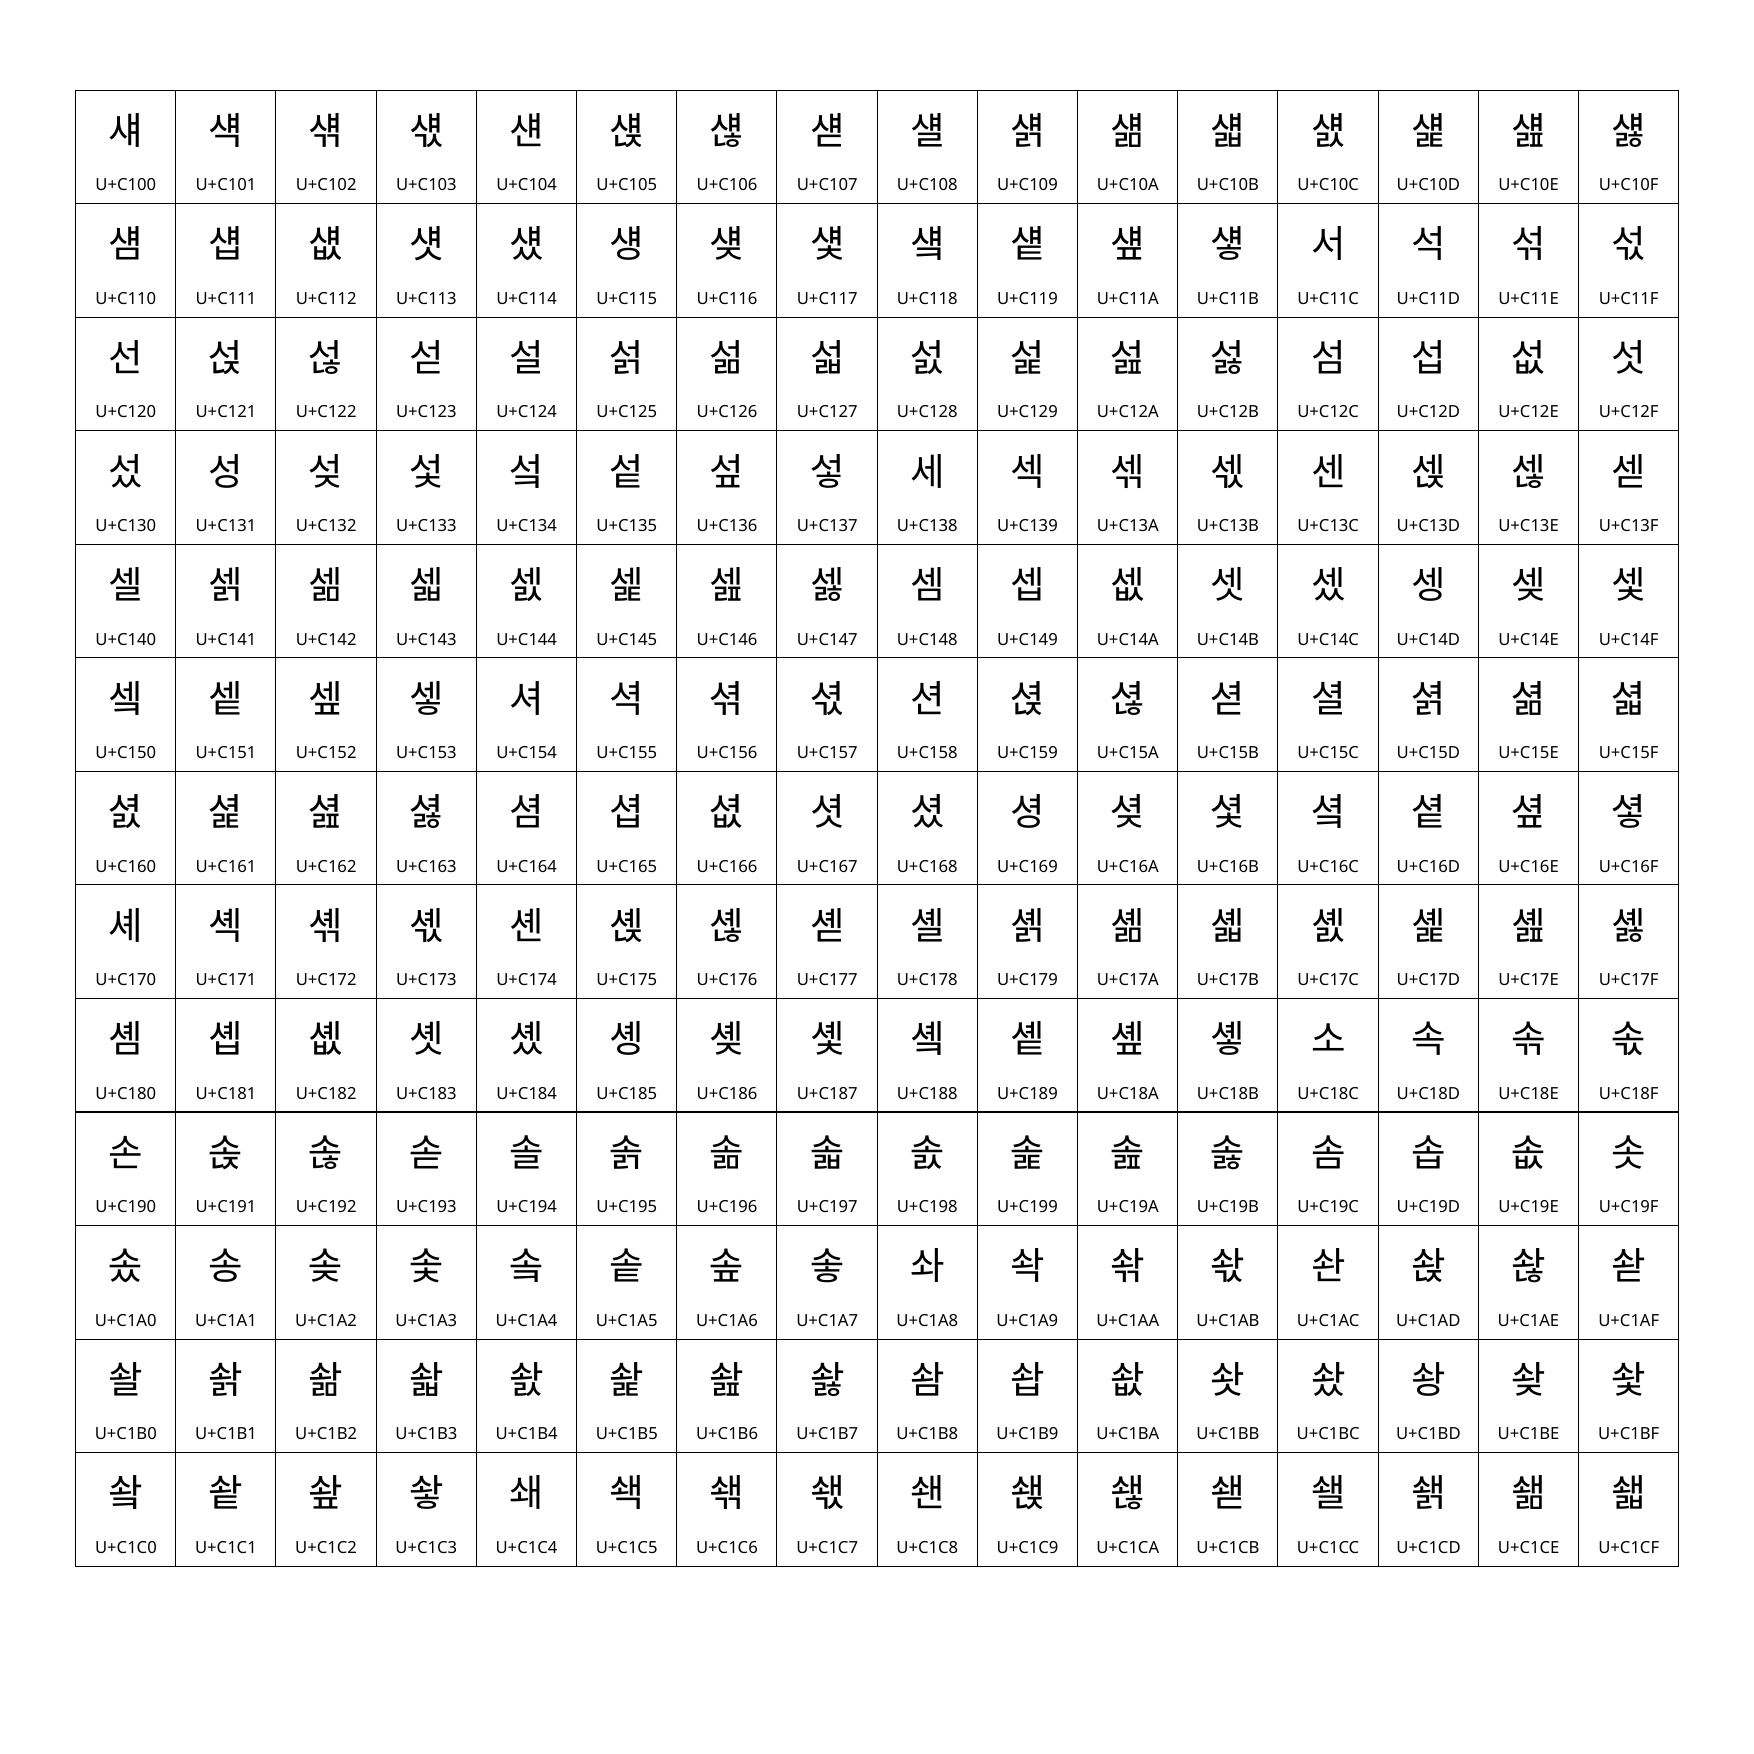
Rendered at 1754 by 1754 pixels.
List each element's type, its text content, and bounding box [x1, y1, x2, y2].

table_cell 셭 U+C16D [1379, 772, 1478, 884]
table_cell 셋 U+C14B [1178, 545, 1277, 657]
table_cell 솛 U+C19B [1178, 1113, 1277, 1225]
table_cell 셏 U+C14F [1579, 545, 1678, 657]
table_cell 셸 U+C178 [878, 885, 977, 998]
table_cell 솥 U+C1A5 [577, 1226, 676, 1338]
table_header 섇 U+C107 [777, 91, 877, 203]
table_cell 솏 U+C18F [1579, 999, 1678, 1111]
table_cell 솆 U+C186 [677, 999, 776, 1111]
table_cell 섡 U+C121 [176, 318, 275, 430]
table_cell 섿 U+C13F [1579, 431, 1678, 544]
table_cell 셫 U+C16B [1178, 772, 1277, 884]
table_cell 셇 U+C147 [777, 545, 877, 657]
table_cell 섟 U+C11F [1579, 204, 1678, 317]
table_header 섅 U+C105 [577, 91, 676, 203]
table_cell 셠 U+C160 [76, 772, 175, 884]
table_cell 솙 U+C199 [978, 1113, 1077, 1225]
table_header 섂 U+C102 [276, 91, 376, 203]
table_cell 솕 U+C195 [577, 1113, 676, 1225]
table_cell 섹 U+C139 [978, 431, 1077, 544]
table_cell 센 U+C13C [1278, 431, 1378, 544]
table_cell 섥 U+C125 [577, 318, 676, 430]
table_cell 손 U+C190 [76, 1113, 175, 1225]
table_header 섎 U+C10E [1479, 91, 1578, 203]
table_cell 섨 U+C128 [878, 318, 977, 430]
table_cell 셺 U+C17A [1078, 885, 1177, 998]
table_cell 솓 U+C193 [377, 1113, 476, 1225]
table_cell 섒 U+C112 [276, 204, 376, 317]
table_cell 솸 U+C1B8 [878, 1340, 977, 1452]
table_cell 소 U+C18C [1278, 999, 1378, 1111]
table_cell 셥 U+C165 [577, 772, 676, 884]
table_cell 솝 U+C19D [1379, 1113, 1478, 1225]
table_cell 셄 U+C144 [477, 545, 576, 657]
table_cell 솩 U+C1A9 [978, 1226, 1077, 1338]
table_cell 셧 U+C167 [777, 772, 877, 884]
table_cell 셑 U+C151 [176, 658, 275, 771]
table_cell 셓 U+C153 [377, 658, 476, 771]
table_cell 셶 U+C176 [677, 885, 776, 998]
table_cell 성 U+C131 [176, 431, 275, 544]
table_cell 셾 U+C17E [1479, 885, 1578, 998]
table_cell 셢 U+C162 [276, 772, 376, 884]
table_cell 섧 U+C127 [777, 318, 877, 430]
table_cell 솨 U+C1A8 [878, 1226, 977, 1338]
table_cell 쇉 U+C1C9 [978, 1453, 1077, 1566]
table_cell 셲 U+C172 [276, 885, 376, 998]
table_cell 셊 U+C14A [1078, 545, 1177, 657]
table_cell 섗 U+C117 [777, 204, 877, 317]
table_cell 쇀 U+C1C0 [76, 1453, 175, 1566]
table_cell 쇋 U+C1CB [1178, 1453, 1277, 1566]
table_cell 섷 U+C137 [777, 431, 877, 544]
table_cell 셵 U+C175 [577, 885, 676, 998]
table_cell 솲 U+C1B2 [276, 1340, 376, 1452]
table_cell 섣 U+C123 [377, 318, 476, 430]
table_cell 셖 U+C156 [677, 658, 776, 771]
table_cell 섘 U+C118 [878, 204, 977, 317]
table_cell 섰 U+C130 [76, 431, 175, 544]
table_cell 셱 U+C171 [176, 885, 275, 998]
table_cell 섞 U+C11E [1479, 204, 1578, 317]
table_header 섀 U+C100 [76, 91, 175, 203]
table_cell 셽 U+C17D [1379, 885, 1478, 998]
table_cell 솻 U+C1BB [1178, 1340, 1277, 1452]
table_cell 셪 U+C16A [1078, 772, 1177, 884]
table_cell 솜 U+C19C [1278, 1113, 1378, 1225]
table_cell 송 U+C1A1 [176, 1226, 275, 1338]
table_cell 쇌 U+C1CC [1278, 1453, 1378, 1566]
table_header 섃 U+C103 [377, 91, 476, 203]
table_cell 셁 U+C141 [176, 545, 275, 657]
table_cell 셻 U+C17B [1178, 885, 1277, 998]
table_cell 솰 U+C1B0 [76, 1340, 175, 1452]
table_cell 섮 U+C12E [1479, 318, 1578, 430]
table_cell 셡 U+C161 [176, 772, 275, 884]
table_cell 셬 U+C16C [1278, 772, 1378, 884]
table_cell 솾 U+C1BE [1479, 1340, 1578, 1452]
table_cell 셔 U+C154 [477, 658, 576, 771]
table_cell 셉 U+C149 [978, 545, 1077, 657]
table_cell 셿 U+C17F [1579, 885, 1678, 998]
table_cell 섑 U+C111 [176, 204, 275, 317]
table_cell 셯 U+C16F [1579, 772, 1678, 884]
table_cell 섐 U+C110 [76, 204, 175, 317]
table_cell 쇂 U+C1C2 [276, 1453, 376, 1566]
table_cell 솈 U+C188 [878, 999, 977, 1111]
table_cell 셅 U+C145 [577, 545, 676, 657]
table_cell 셎 U+C14E [1479, 545, 1578, 657]
table_cell 셩 U+C169 [978, 772, 1077, 884]
table_cell 섕 U+C115 [577, 204, 676, 317]
table_cell 쇈 U+C1C8 [878, 1453, 977, 1566]
table_cell 솱 U+C1B1 [176, 1340, 275, 1452]
table_cell 섳 U+C133 [377, 431, 476, 544]
table_cell 셼 U+C17C [1278, 885, 1378, 998]
table_cell 솯 U+C1AF [1579, 1226, 1678, 1338]
table_cell 솣 U+C1A3 [377, 1226, 476, 1338]
table_cell 솹 U+C1B9 [978, 1340, 1077, 1452]
table_cell 섚 U+C11A [1078, 204, 1177, 317]
table_cell 섢 U+C122 [276, 318, 376, 430]
table_cell 솢 U+C1A2 [276, 1226, 376, 1338]
table_cell 속 U+C18D [1379, 999, 1478, 1111]
table_cell 솠 U+C1A0 [76, 1226, 175, 1338]
table_cell 솪 U+C1AA [1078, 1226, 1177, 1338]
table_cell 솟 U+C19F [1579, 1113, 1678, 1225]
table_cell 솫 U+C1AB [1178, 1226, 1277, 1338]
table_cell 셝 U+C15D [1379, 658, 1478, 771]
table_cell 쇁 U+C1C1 [176, 1453, 275, 1566]
table_cell 솅 U+C185 [577, 999, 676, 1111]
table_cell 섶 U+C136 [677, 431, 776, 544]
table_cell 솬 U+C1AC [1278, 1226, 1378, 1338]
table_header 섉 U+C109 [978, 91, 1077, 203]
table_header 섁 U+C101 [176, 91, 275, 203]
table_cell 셀 U+C140 [76, 545, 175, 657]
table_cell 섻 U+C13B [1178, 431, 1277, 544]
table_cell 쇅 U+C1C5 [577, 1453, 676, 1566]
table_cell 섪 U+C12A [1078, 318, 1177, 430]
table_header 섋 U+C10B [1178, 91, 1277, 203]
table_cell 설 U+C124 [477, 318, 576, 430]
table_cell 섴 U+C134 [477, 431, 576, 544]
table_cell 셦 U+C166 [677, 772, 776, 884]
table_cell 섯 U+C12F [1579, 318, 1678, 430]
table_cell 셒 U+C152 [276, 658, 376, 771]
table_cell 솗 U+C197 [777, 1113, 877, 1225]
table_cell 솘 U+C198 [878, 1113, 977, 1225]
table_cell 솚 U+C19A [1078, 1113, 1177, 1225]
table_cell 솦 U+C1A6 [677, 1226, 776, 1338]
table_cell 션 U+C158 [878, 658, 977, 771]
table_cell 셤 U+C164 [477, 772, 576, 884]
table_cell 세 U+C138 [878, 431, 977, 544]
table_cell 쇍 U+C1CD [1379, 1453, 1478, 1566]
table_cell 쇎 U+C1CE [1479, 1453, 1578, 1566]
table_cell 섛 U+C11B [1178, 204, 1277, 317]
table_cell 쇇 U+C1C7 [777, 1453, 877, 1566]
table_cell 셰 U+C170 [76, 885, 175, 998]
table_cell 셞 U+C15E [1479, 658, 1578, 771]
table_cell 선 U+C120 [76, 318, 175, 430]
table_cell 솊 U+C18A [1078, 999, 1177, 1111]
table_cell 쇊 U+C1CA [1078, 1453, 1177, 1566]
table_cell 섵 U+C135 [577, 431, 676, 544]
table_cell 솑 U+C191 [176, 1113, 275, 1225]
table_cell 셆 U+C146 [677, 545, 776, 657]
table_header 섏 U+C10F [1579, 91, 1678, 203]
table_cell 섔 U+C114 [477, 204, 576, 317]
table_cell 섓 U+C113 [377, 204, 476, 317]
table_cell 솼 U+C1BC [1278, 1340, 1378, 1452]
table_cell 솂 U+C182 [276, 999, 376, 1111]
table_cell 솶 U+C1B6 [677, 1340, 776, 1452]
table_header 섌 U+C10C [1278, 91, 1378, 203]
table_cell 솒 U+C192 [276, 1113, 376, 1225]
table_cell 셙 U+C159 [978, 658, 1077, 771]
table_cell 솀 U+C180 [76, 999, 175, 1111]
table_cell 솴 U+C1B4 [477, 1340, 576, 1452]
table_cell 셕 U+C155 [577, 658, 676, 771]
table_cell 솺 U+C1BA [1078, 1340, 1177, 1452]
table_cell 섖 U+C116 [677, 204, 776, 317]
table_cell 섬 U+C12C [1278, 318, 1378, 430]
table_cell 섾 U+C13E [1479, 431, 1578, 544]
table_cell 솷 U+C1B7 [777, 1340, 877, 1452]
table_cell 솖 U+C196 [677, 1113, 776, 1225]
table_cell 쇆 U+C1C6 [677, 1453, 776, 1566]
table_cell 솧 U+C1A7 [777, 1226, 877, 1338]
table_cell 섙 U+C119 [978, 204, 1077, 317]
table_cell 쇃 U+C1C3 [377, 1453, 476, 1566]
table_cell 셍 U+C14D [1379, 545, 1478, 657]
table_cell 솇 U+C187 [777, 999, 877, 1111]
table_cell 섽 U+C13D [1379, 431, 1478, 544]
table_cell 셮 U+C16E [1479, 772, 1578, 884]
table_header 섍 U+C10D [1379, 91, 1478, 203]
table_cell 솞 U+C19E [1479, 1113, 1578, 1225]
table_cell 솿 U+C1BF [1579, 1340, 1678, 1452]
table_cell 쇄 U+C1C4 [477, 1453, 576, 1566]
table_cell 솁 U+C181 [176, 999, 275, 1111]
table_cell 솭 U+C1AD [1379, 1226, 1478, 1338]
table_cell 솋 U+C18B [1178, 999, 1277, 1111]
table_cell 솔 U+C194 [477, 1113, 576, 1225]
table_header 섊 U+C10A [1078, 91, 1177, 203]
table_cell 셂 U+C142 [276, 545, 376, 657]
table_cell 섫 U+C12B [1178, 318, 1277, 430]
table_header 섈 U+C108 [878, 91, 977, 203]
table_cell 셛 U+C15B [1178, 658, 1277, 771]
table_cell 쇏 U+C1CF [1579, 1453, 1678, 1566]
table_cell 솽 U+C1BD [1379, 1340, 1478, 1452]
table_cell 셨 U+C168 [878, 772, 977, 884]
table_cell 셳 U+C173 [377, 885, 476, 998]
table_cell 솉 U+C189 [978, 999, 1077, 1111]
table_cell 솤 U+C1A4 [477, 1226, 576, 1338]
table_cell 셣 U+C163 [377, 772, 476, 884]
table_cell 셃 U+C143 [377, 545, 476, 657]
table_cell 섭 U+C12D [1379, 318, 1478, 430]
table_cell 셷 U+C177 [777, 885, 877, 998]
table_cell 솳 U+C1B3 [377, 1340, 476, 1452]
table_cell 셜 U+C15C [1278, 658, 1378, 771]
table_cell 솵 U+C1B5 [577, 1340, 676, 1452]
table_cell 솄 U+C184 [477, 999, 576, 1111]
table_cell 셟 U+C15F [1579, 658, 1678, 771]
table_cell 셐 U+C150 [76, 658, 175, 771]
table_cell 셚 U+C15A [1078, 658, 1177, 771]
table_cell 셌 U+C14C [1278, 545, 1378, 657]
table_cell 섦 U+C126 [677, 318, 776, 430]
table_cell 솎 U+C18E [1479, 999, 1578, 1111]
table_cell 석 U+C11D [1379, 204, 1478, 317]
table_cell 서 U+C11C [1278, 204, 1378, 317]
table_header 섄 U+C104 [477, 91, 576, 203]
table_cell 섺 U+C13A [1078, 431, 1177, 544]
table_cell 솮 U+C1AE [1479, 1226, 1578, 1338]
table_cell 셈 U+C148 [878, 545, 977, 657]
table_cell 솃 U+C183 [377, 999, 476, 1111]
table_cell 섲 U+C132 [276, 431, 376, 544]
table_cell 셗 U+C157 [777, 658, 877, 771]
table_cell 셹 U+C179 [978, 885, 1077, 998]
table_cell 셴 U+C174 [477, 885, 576, 998]
table_cell 섩 U+C129 [978, 318, 1077, 430]
table_header 섆 U+C106 [677, 91, 776, 203]
